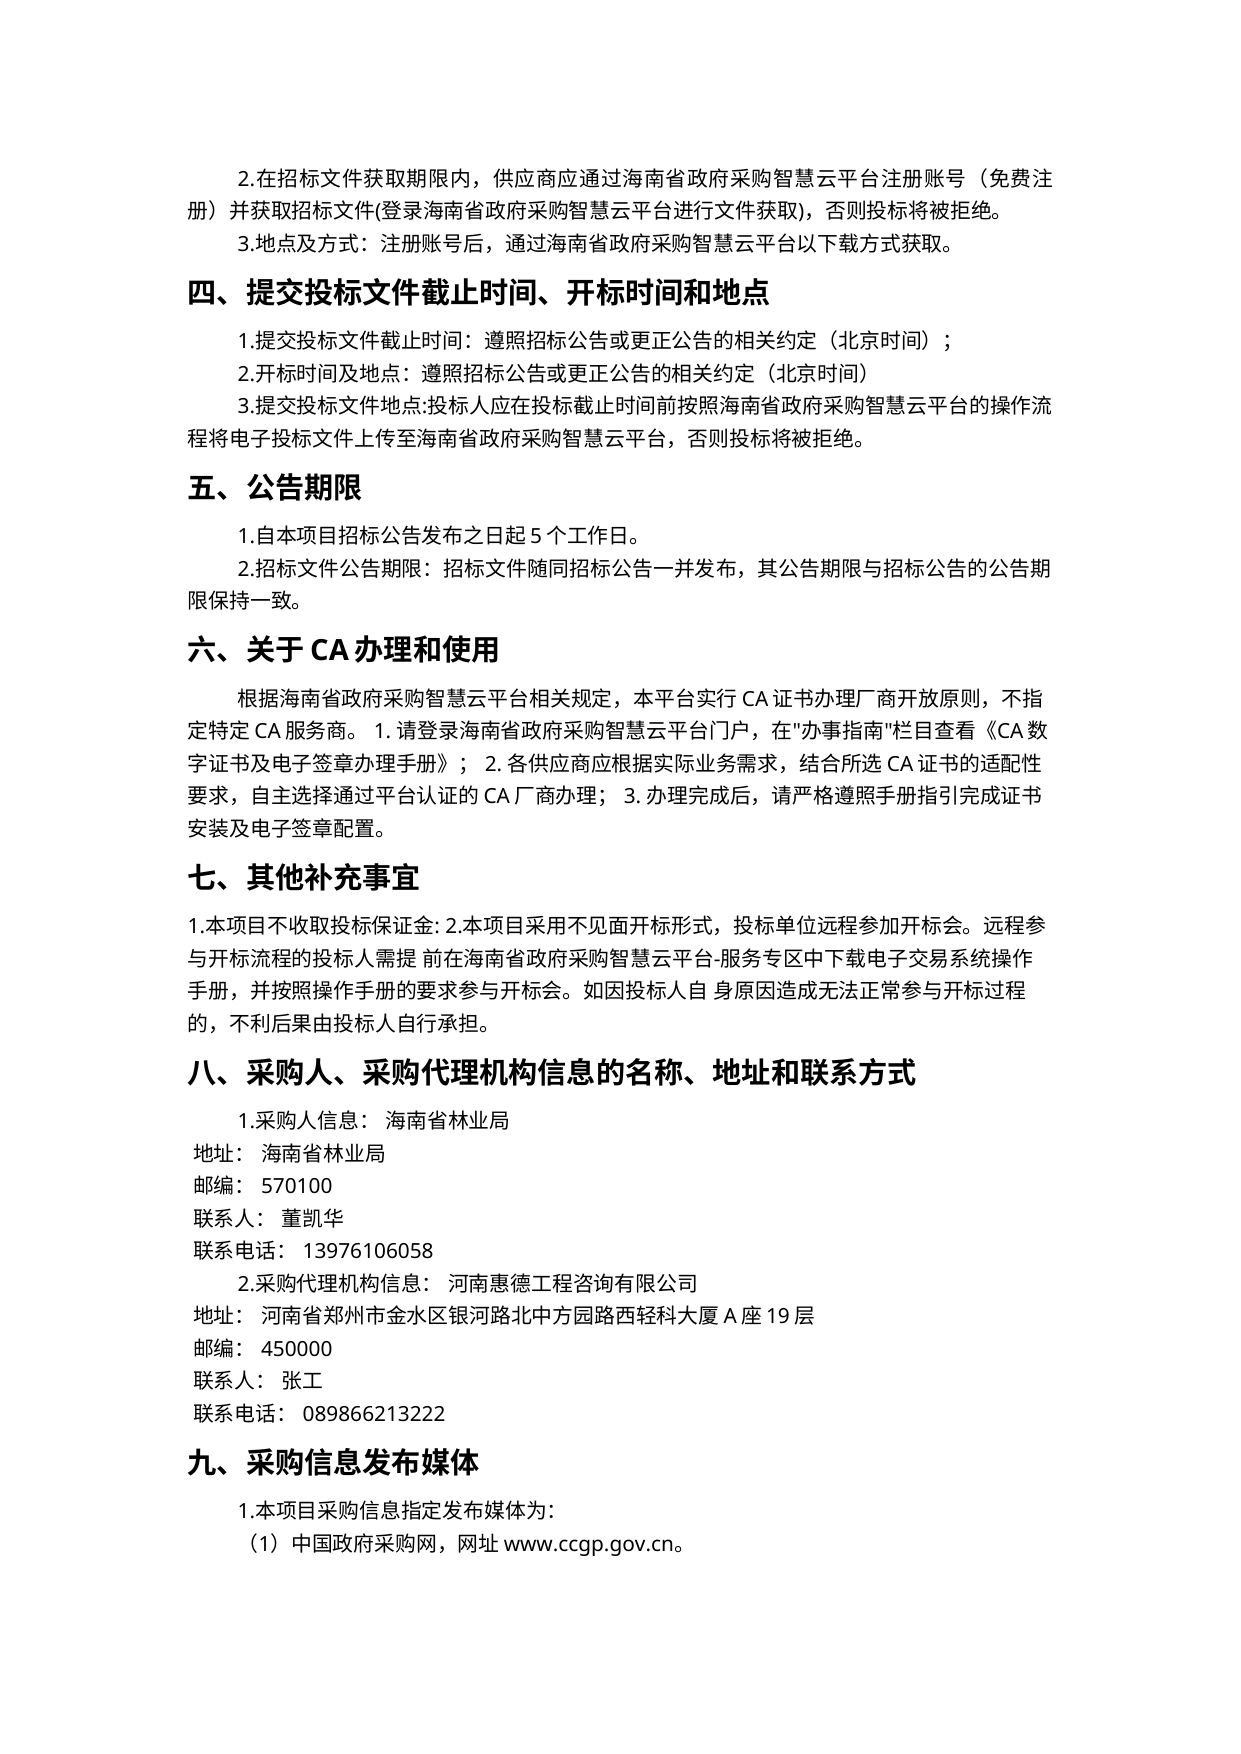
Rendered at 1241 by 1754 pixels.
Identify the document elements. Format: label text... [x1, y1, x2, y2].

text 六、关于CA办理和使用 [187, 617, 1053, 682]
text 1.自本项目招标公告发布之日起5个工作日。 [187, 519, 1053, 552]
text 2.开标时间及地点：遵照招标公告或更正公告的相关约定（北京时间） [187, 357, 1053, 389]
text 1.本项目采购信息指定发布媒体为： [187, 1494, 1053, 1527]
text 地址： 海南省林业局 [187, 1137, 1053, 1169]
text 2.招标文件公告期限：招标文件随同招标公告一并发布，其公告期限与招标公告的公告期限保持一致。 [187, 552, 1053, 617]
text 联系电话： 089866213222 [187, 1397, 1053, 1429]
text 邮编： 450000 [187, 1332, 1053, 1364]
text 邮编： 570100 [187, 1169, 1053, 1202]
text 联系人： 张工 [187, 1364, 1053, 1397]
text 九、采购信息发布媒体 [187, 1429, 1053, 1494]
text 五、公告期限 [187, 454, 1053, 519]
text 2.在招标文件获取期限内，供应商应通过海南省政府采购智慧云平台注册账号（免费注册）并获取招标文件(登录海南省政府采购智慧云平台进行文件获取)，否则投标将被拒绝。 [187, 162, 1053, 227]
text 1.采购人信息： 海南省林业局 [187, 1104, 1053, 1137]
text 3.提交投标文件地点:投标人应在投标截止时间前按照海南省政府采购智慧云平台的操作流程将电子投标文件上传至海南省政府采购智慧云平台，否则投标将被拒绝。 [187, 389, 1053, 454]
text 联系电话： 13976106058 [187, 1234, 1053, 1267]
text 2.采购代理机构信息： 河南惠德工程咨询有限公司 [187, 1267, 1053, 1299]
text 七、其他补充事宜 [187, 844, 1053, 909]
text 根据海南省政府采购智慧云平台相关规定，本平台实行CA证书办理厂商开放原则，不指定特定CA服务商。 1. 请登录海南省政府采购智慧云平台门户，在"办事指南"栏目查看《CA数字证书及电子签章办理手册》； 2. 各供应商应根据实际业务需求，结合所选CA证书的适配性要求，自主选择通过平台认证的CA厂商办理； 3. 办理完成后，请严格遵照手册指引完成证书安装及电子签章配置。 [187, 682, 1053, 844]
text 3.地点及方式：注册账号后，通过海南省政府采购智慧云平台以下载方式获取。 [187, 227, 1053, 259]
text 1.提交投标文件截止时间：遵照招标公告或更正公告的相关约定（北京时间）； [187, 324, 1053, 357]
text 四、提交投标文件截止时间、开标时间和地点 [187, 259, 1053, 324]
text 地址： 河南省郑州市金水区银河路北中方园路西轻科大厦A座19层 [187, 1299, 1053, 1332]
text 八、采购人、采购代理机构信息的名称、地址和联系方式 [187, 1039, 1053, 1104]
text （1）中国政府采购网，网址www.ccgp.gov.cn。 [187, 1527, 1053, 1559]
text 1.本项目不收取投标保证金: 2.本项目采用不见面开标形式，投标单位远程参加开标会。远程参与开标流程的投标人需提 前在海南省政府采购智慧云平台-服务专区中下载电子交易系统操作手册，并按照操作手册的要求参与开标会。如因投标人自 身原因造成无法正常参与开标过程的，不利后果由投标人自行承担。 [187, 909, 1053, 1039]
text 联系人： 董凯华 [187, 1202, 1053, 1234]
